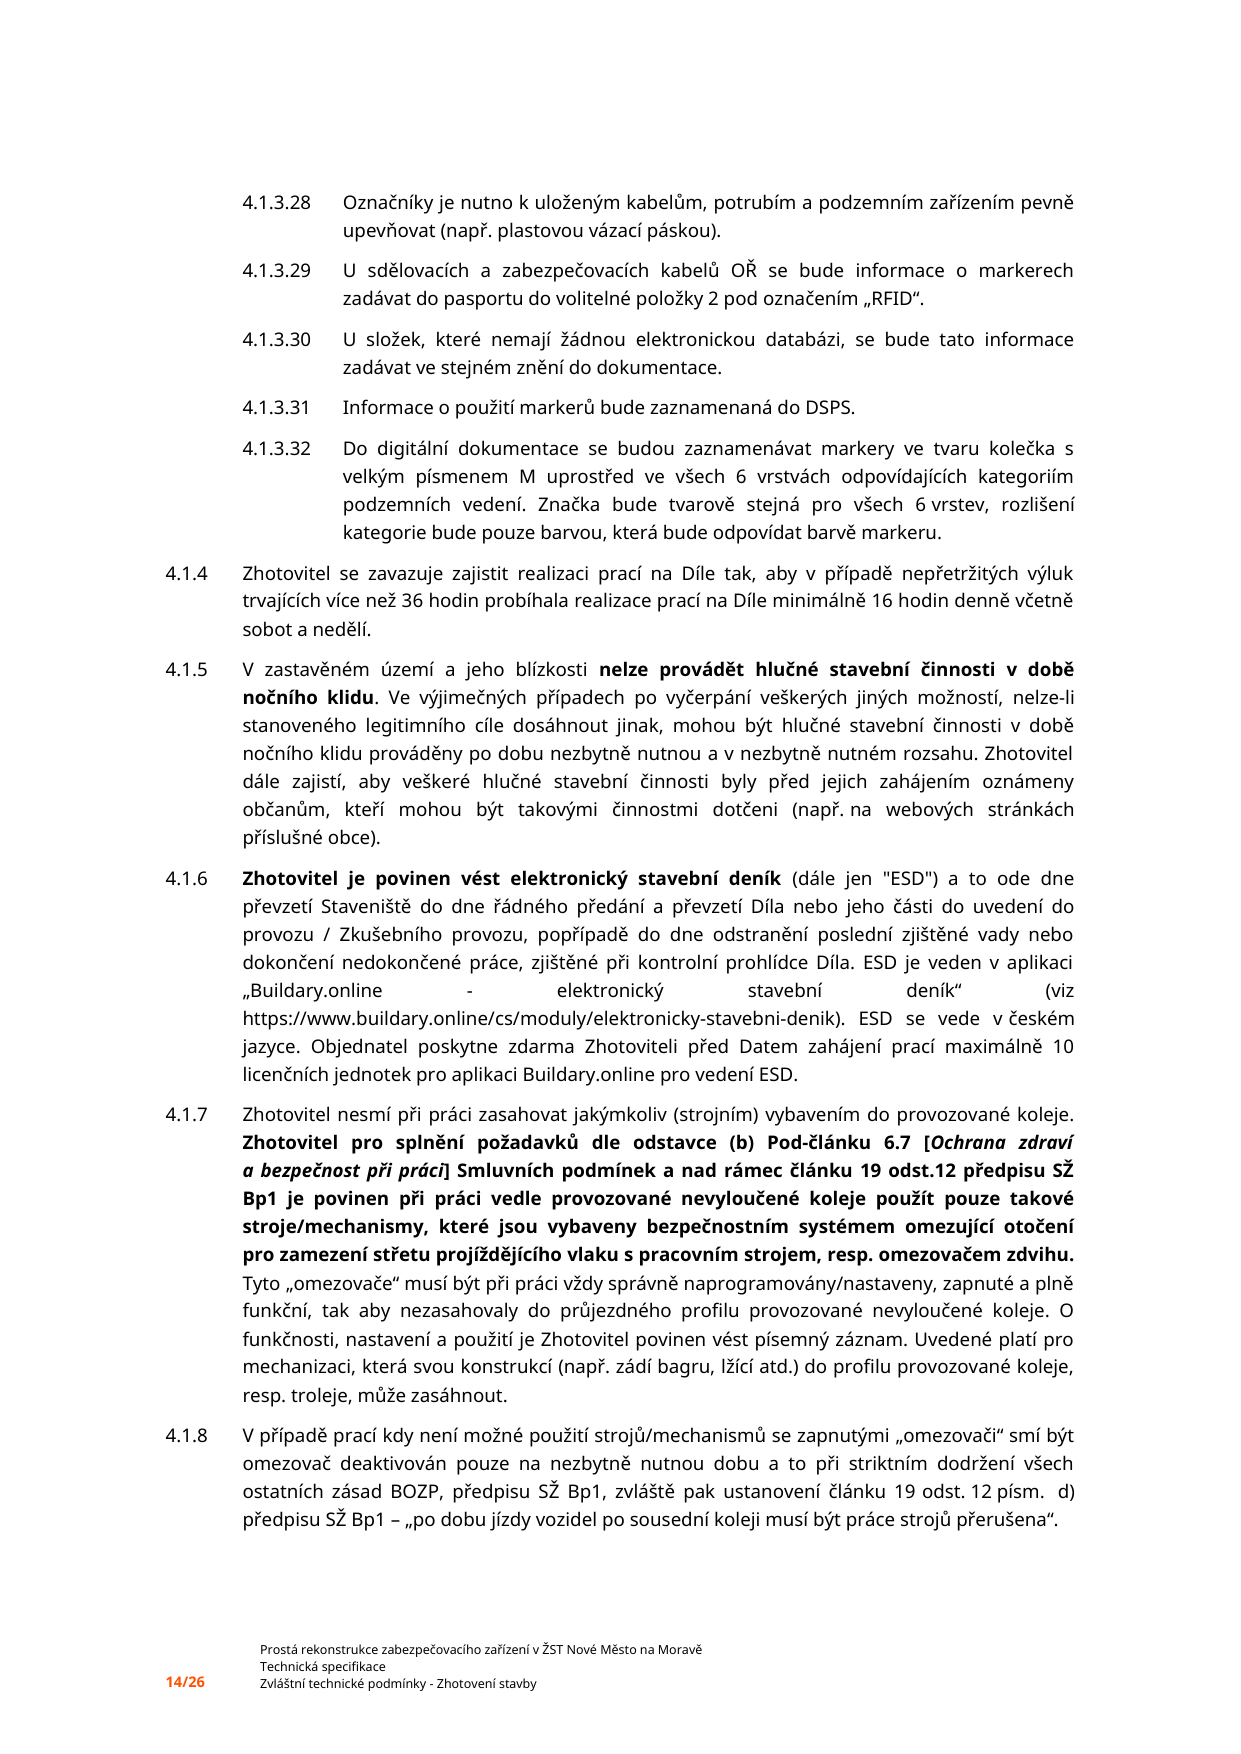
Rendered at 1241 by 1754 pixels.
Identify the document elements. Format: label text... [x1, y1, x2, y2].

text Zhotovitel se zavazuje zajistit realizaci prací na Díle tak, aby v případě nepřetržitých výluk trvajících více než 36 hodin probíhala realizace prací na Díle minimálně 16 hodin denně včetně sobot a nedělí. [165, 560, 1075, 641]
text V zastavěném území a jeho blízkosti nelze provádět hlučné stavební činnosti v době nočního klidu. Ve výjimečných případech po vyčerpání veškerých jiných možností, nelze-li stanoveného legitimního cíle dosáhnout jinak, mohou být hlučné stavební činnosti v době nočního klidu prováděny po dobu nezbytně nutnou a v nezbytně nutném rozsahu. Zhotovitel dále zajistí, aby veškeré hlučné stavební činnosti byly před jejich zahájením oznámeny občanům, kteří mohou být takovými činnostmi dotčeni (např. na webových stránkách příslušné obce). [165, 656, 1075, 850]
text Zhotovitel nesmí při práci zasahovat jakýmkoliv (strojním) vybavením do provozované koleje. Zhotovitel pro splnění požadavků dle odstavce (b) Pod-článku 6.7 [Ochrana zdraví a bezpečnost při práci] Smluvních podmínek a nad rámec článku 19 odst.12 předpisu SŽ Bp1 je povinen při práci vedle provozované nevyloučené koleje použít pouze takové stroje/mechanismy, které jsou vybaveny bezpečnostním systémem omezující otočení pro zamezení střetu projíždějícího vlaku s pracovním strojem, resp. omezovačem zdvihu. Tyto „omezovače“ musí být při práci vždy správně naprogramovány/nastaveny, zapnuté a plně funkční, tak aby nezasahovaly do průjezdného profilu provozované nevyloučené koleje. O funkčnosti, nastavení a použití je Zhotovitel povinen vést písemný záznam. Uvedené platí pro mechanizaci, která svou konstrukcí (např. zádí bagru, lžící atd.) do profilu provozované koleje, resp. troleje, může zasáhnout. [165, 1102, 1075, 1407]
text V případě prací kdy není možné použití strojů/mechanismů se zapnutými „omezovači“ smí být omezovač deaktivován pouze na nezbytně nutnou dobu a to při striktním dodržení všech ostatních zásad BOZP, předpisu SŽ Bp1, zvláště pak ustanovení článku 19 odst. 12 písm. d) předpisu SŽ Bp1 – „po dobu jízdy vozidel po sousední koleji musí být práce strojů přerušena“. [165, 1422, 1075, 1532]
text Zhotovitel je povinen vést elektronický stavební deník (dále jen "ESD") a to ode dne převzetí Staveniště do dne řádného předání a převzetí Díla nebo jeho části do uvedení do provozu / Zkušebního provozu, popřípadě do dne odstranění poslední zjištěné vady nebo dokončení nedokončené práce, zjištěné při kontrolní prohlídce Díla. ESD je veden v aplikaci „Buildary.online - elektronický stavební deník“ (viz https://www.buildary.online/cs/moduly/elektronicky-stavebni-denik). ESD se vede v českém jazyce. Objednatel poskytne zdarma Zhotoviteli před Datem zahájení prací maximálně 10 licenčních jednotek pro aplikaci Buildary.online pro vedení ESD. [165, 865, 1075, 1087]
text U složek, které nemají žádnou elektronickou databázi, se bude tato informace zadávat ve stejném znění do dokumentace. [242, 326, 1075, 380]
text U sdělovacích a zabezpečovacích kabelů OŘ se bude informace o markerech zadávat do pasportu do volitelné položky 2 pod označením „RFID“. [242, 258, 1075, 311]
text Označníky je nutno k uloženým kabelům, potrubím a podzemním zařízením pevně upevňovat (např. plastovou vázací páskou). [242, 189, 1075, 243]
text Do digitální dokumentace se budou zaznamenávat markery ve tvaru kolečka s velkým písmenem M uprostřed ve všech 6 vrstvách odpovídajících kategoriím podzemních vedení. Značka bude tvarově stejná pro všech 6 vrstev, rozlišení kategorie bude pouze barvou, která bude odpovídat barvě markeru. [242, 435, 1075, 545]
text Informace o použití markerů bude zaznamenaná do DSPS. [242, 395, 1075, 420]
